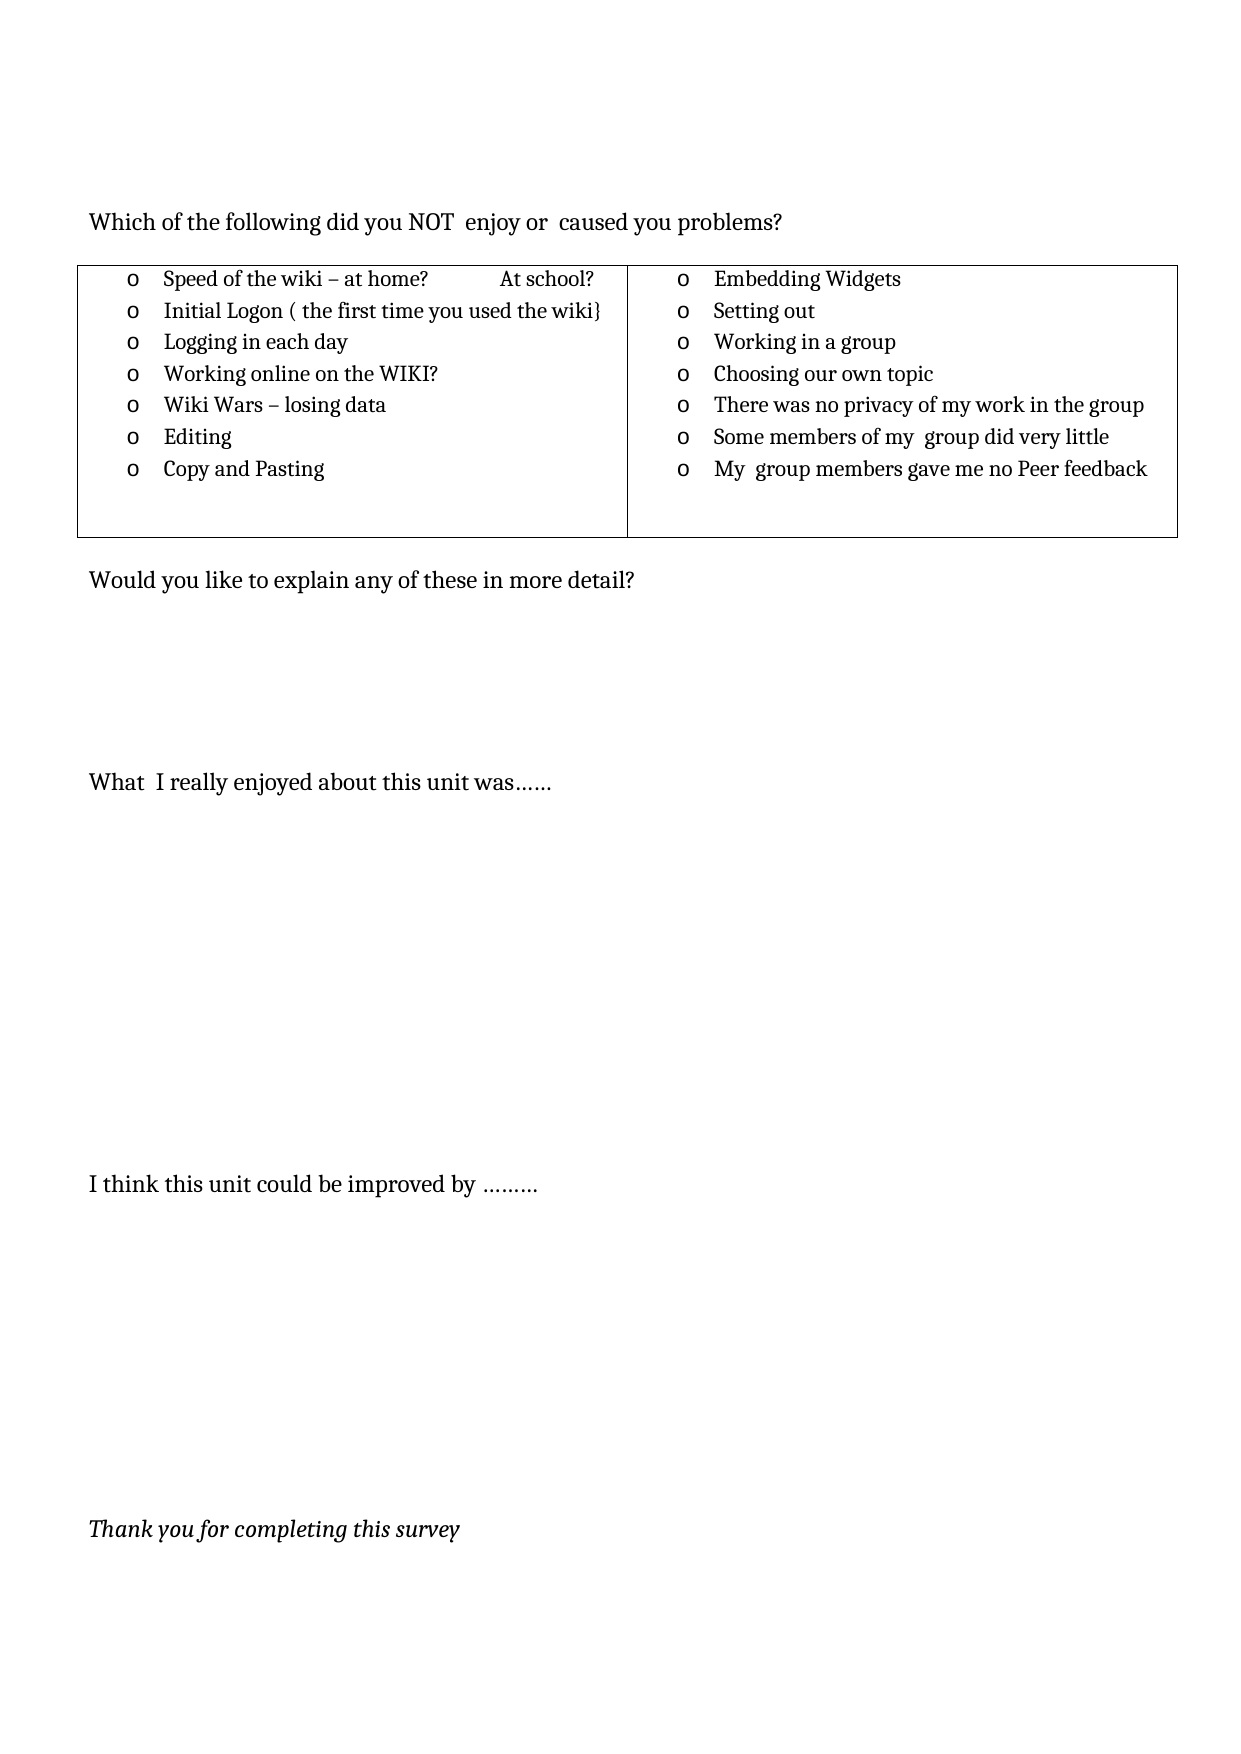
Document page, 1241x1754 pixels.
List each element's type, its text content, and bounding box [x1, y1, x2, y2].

text Which of the following did you NOT enjoy or caused you problems? [89, 207, 1167, 236]
table_header Speed of the wiki – at home? At school? Initial Logon ( the first time you used the wiki} Logging in each day Working online on the WIKI? Wiki Wars – losing data Editing Copy and Pasting [78, 266, 627, 537]
text Would you like to explain any of these in more detail? [89, 566, 1167, 595]
text Thank you for completing this survey [89, 1515, 1167, 1544]
text What I really enjoyed about this unit was…… [89, 768, 1167, 796]
text I think this unit could be improved by ……… [89, 1170, 1167, 1199]
table_header Embedding Widgets Setting out Working in a group Choosing our own topic There was no privacy of my work in the group Some members of my group did very little My group members gave me no Peer feedback [628, 266, 1177, 537]
